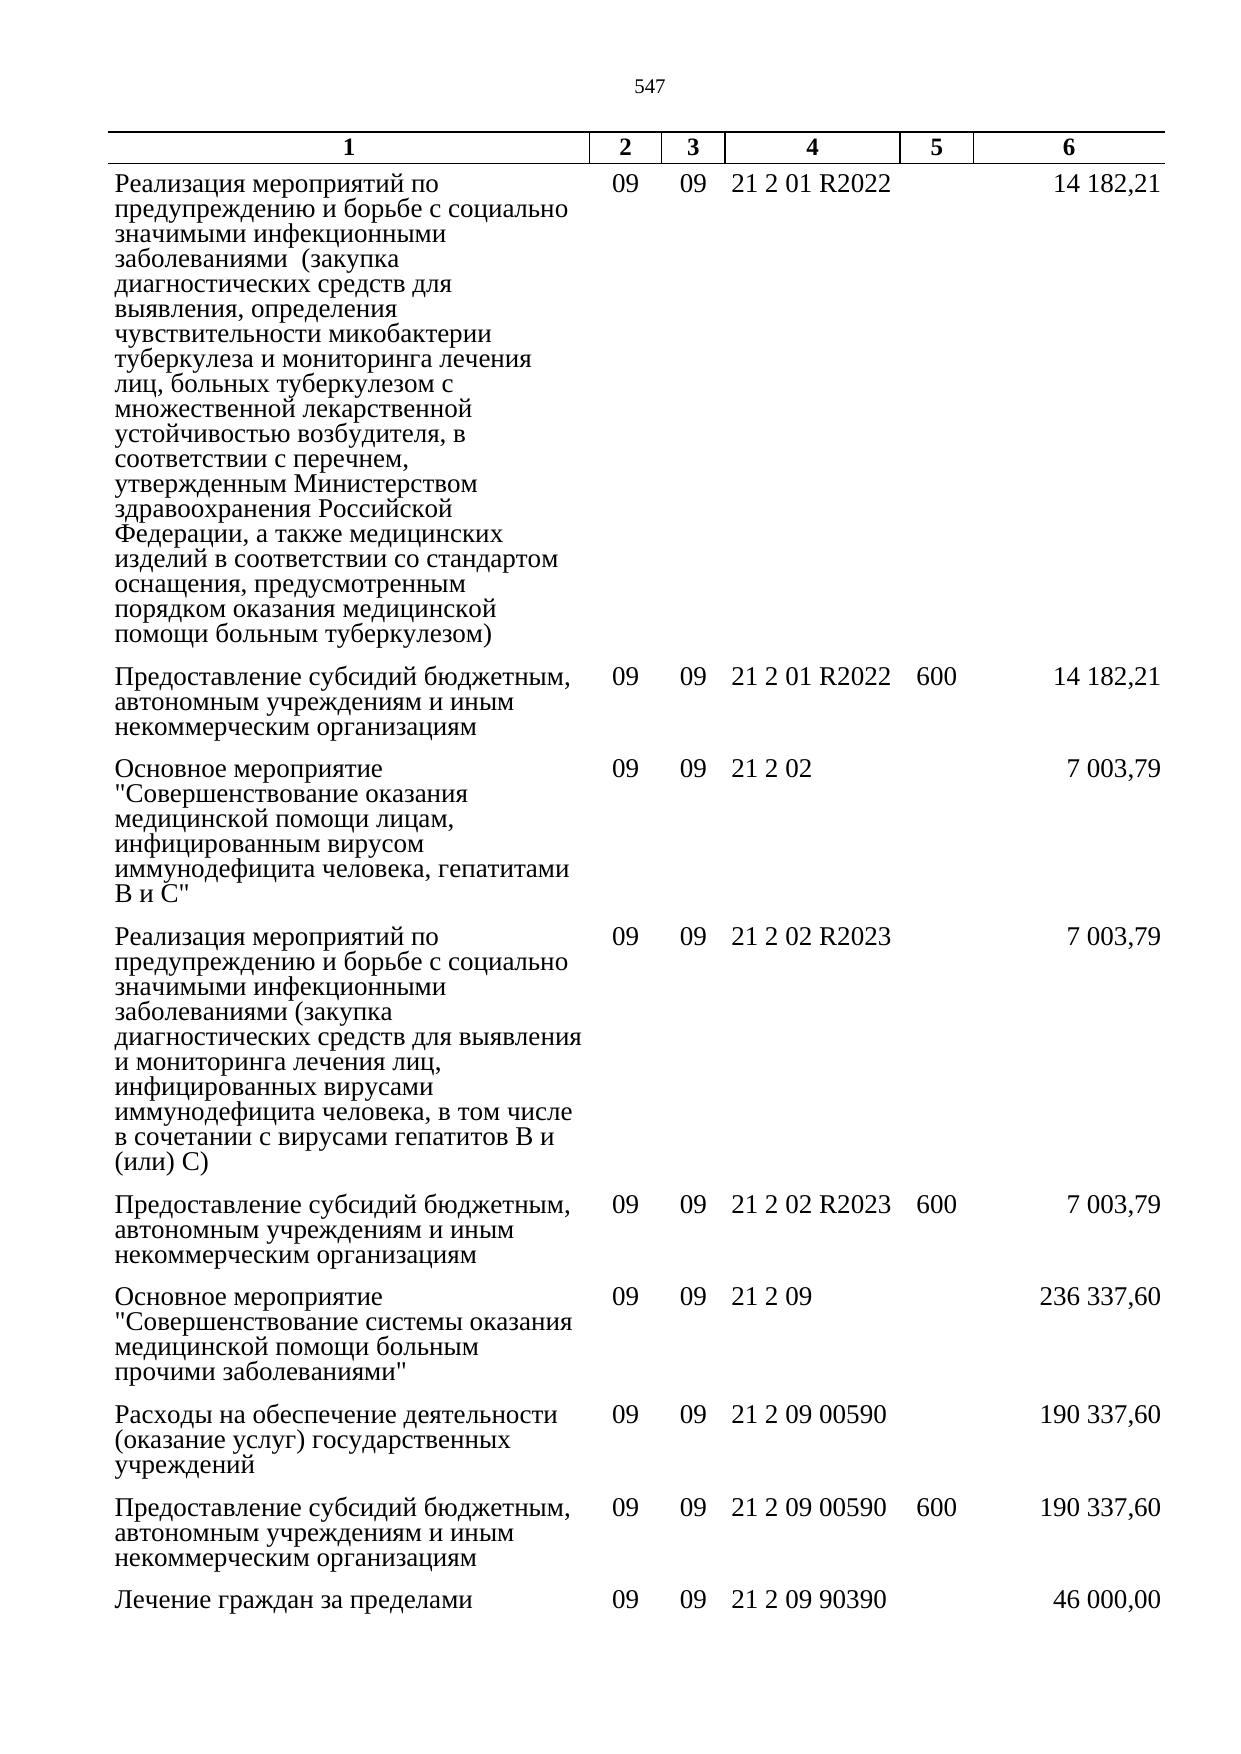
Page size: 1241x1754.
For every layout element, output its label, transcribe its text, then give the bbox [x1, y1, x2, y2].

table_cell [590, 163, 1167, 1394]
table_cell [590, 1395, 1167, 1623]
table_header 1 [108, 133, 589, 163]
table_header 2 [590, 133, 661, 163]
table_header 6 [974, 133, 1164, 163]
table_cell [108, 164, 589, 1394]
table_header 3 [662, 133, 724, 163]
table_header 5 [901, 133, 973, 163]
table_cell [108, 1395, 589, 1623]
table_header 4 [726, 133, 899, 163]
